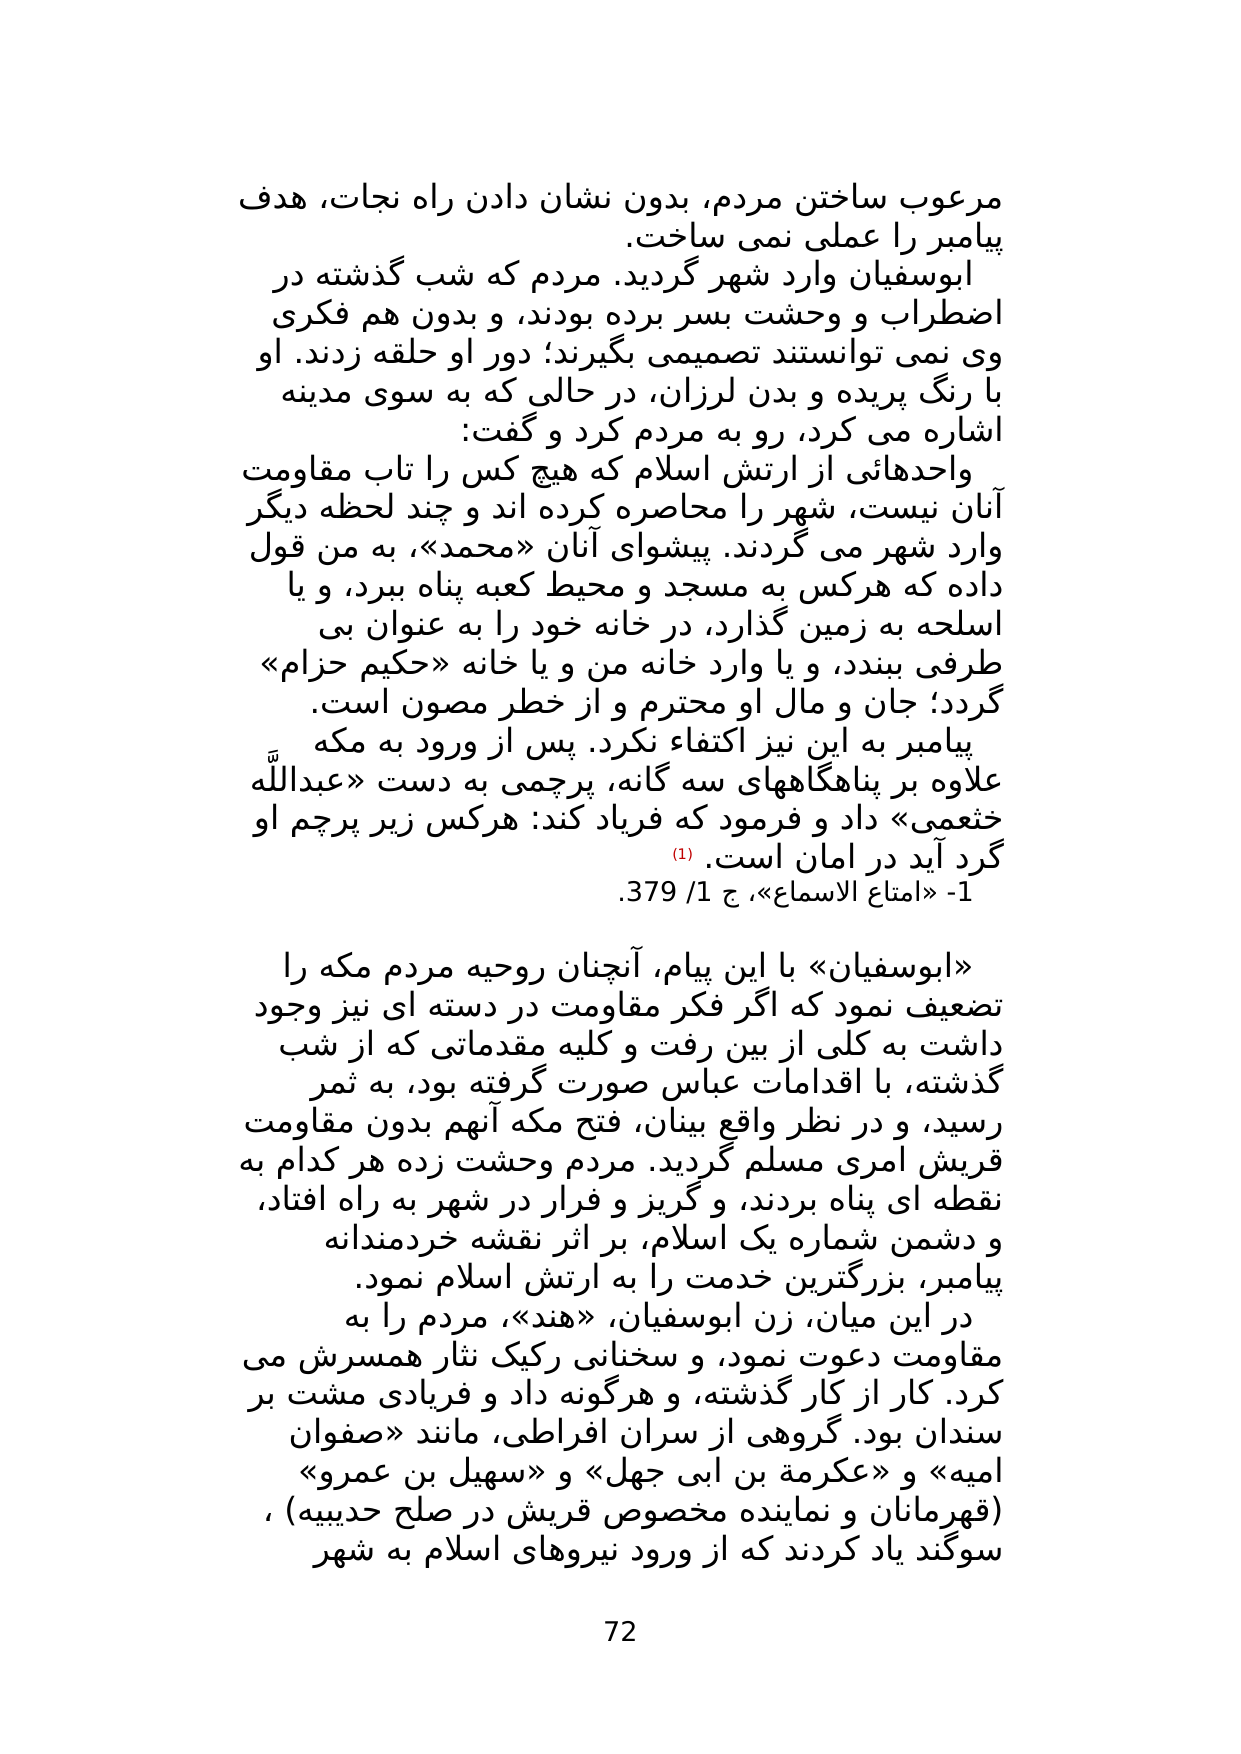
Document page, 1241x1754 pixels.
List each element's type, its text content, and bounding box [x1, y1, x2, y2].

text واحدهائی از ارتش اسلام که هیچ کس را تاب مقاومت آنان نیست، شهر را محاصره کرده اند و چند لحظه دیگر وارد شهر می گردند. پیشوای آنان «محمد»، به من قول داده که هرکس به مسجد و محیط کعبه پناه ببرد، و یا اسلحه به زمین گذارد، در خانه خود را به عنوان بی طرفی ببندد، و یا وارد خانه من و یا خانه «حکیم حزام» گردد؛ جان و مال او محترم و از خطر مصون است. [236, 449, 1004, 721]
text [236, 177, 1004, 255]
text 1- «امتاع الاسماع»، ج 1/ 379. [236, 877, 1004, 908]
text پیامبر به این نیز اکتفاء نکرد. پس از ورود به مکه علاوه بر پناهگاههای سه گانه، پرچمی به دست «عبداللَّه خثعمی» داد و فرمود که فریاد کند: هرکس زیر پرچم او گرد آید در امان است. (1) [236, 721, 1004, 877]
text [236, 1296, 1004, 1568]
text ابوسفیان وارد شهر گردید. مردم که شب گذشته در اضطراب و وحشت بسر برده بودند، و بدون هم فکری وی نمی توانستند تصمیمی بگیرند؛ دور او حلقه زدند. او با رنگ پریده و بدن لرزان، در حالی که به سوی مدینه اشاره می کرد، رو به مردم کرد و گفت: [236, 255, 1004, 449]
text «ابوسفیان» با این پیام، آنچنان روحیه مردم مکه را تضعیف نمود که اگر فکر مقاومت در دسته ای نیز وجود داشت به کلی از بین رفت و کلیه مقدماتی که از شب گذشته، با اقدامات عباس صورت گرفته بود، به ثمر رسید، و در نظر واقع بینان، فتح مکه آنهم بدون مقاومت قریش امری مسلم گردید. مردم وحشت زده هر کدام به نقطه ای پناه بردند، و گریز و فرار در شهر به راه افتاد، و دشمن شماره یک اسلام، بر اثر نقشه خردمندانه پیامبر، بزرگترین خدمت را به ارتش اسلام نمود. [236, 946, 1004, 1296]
